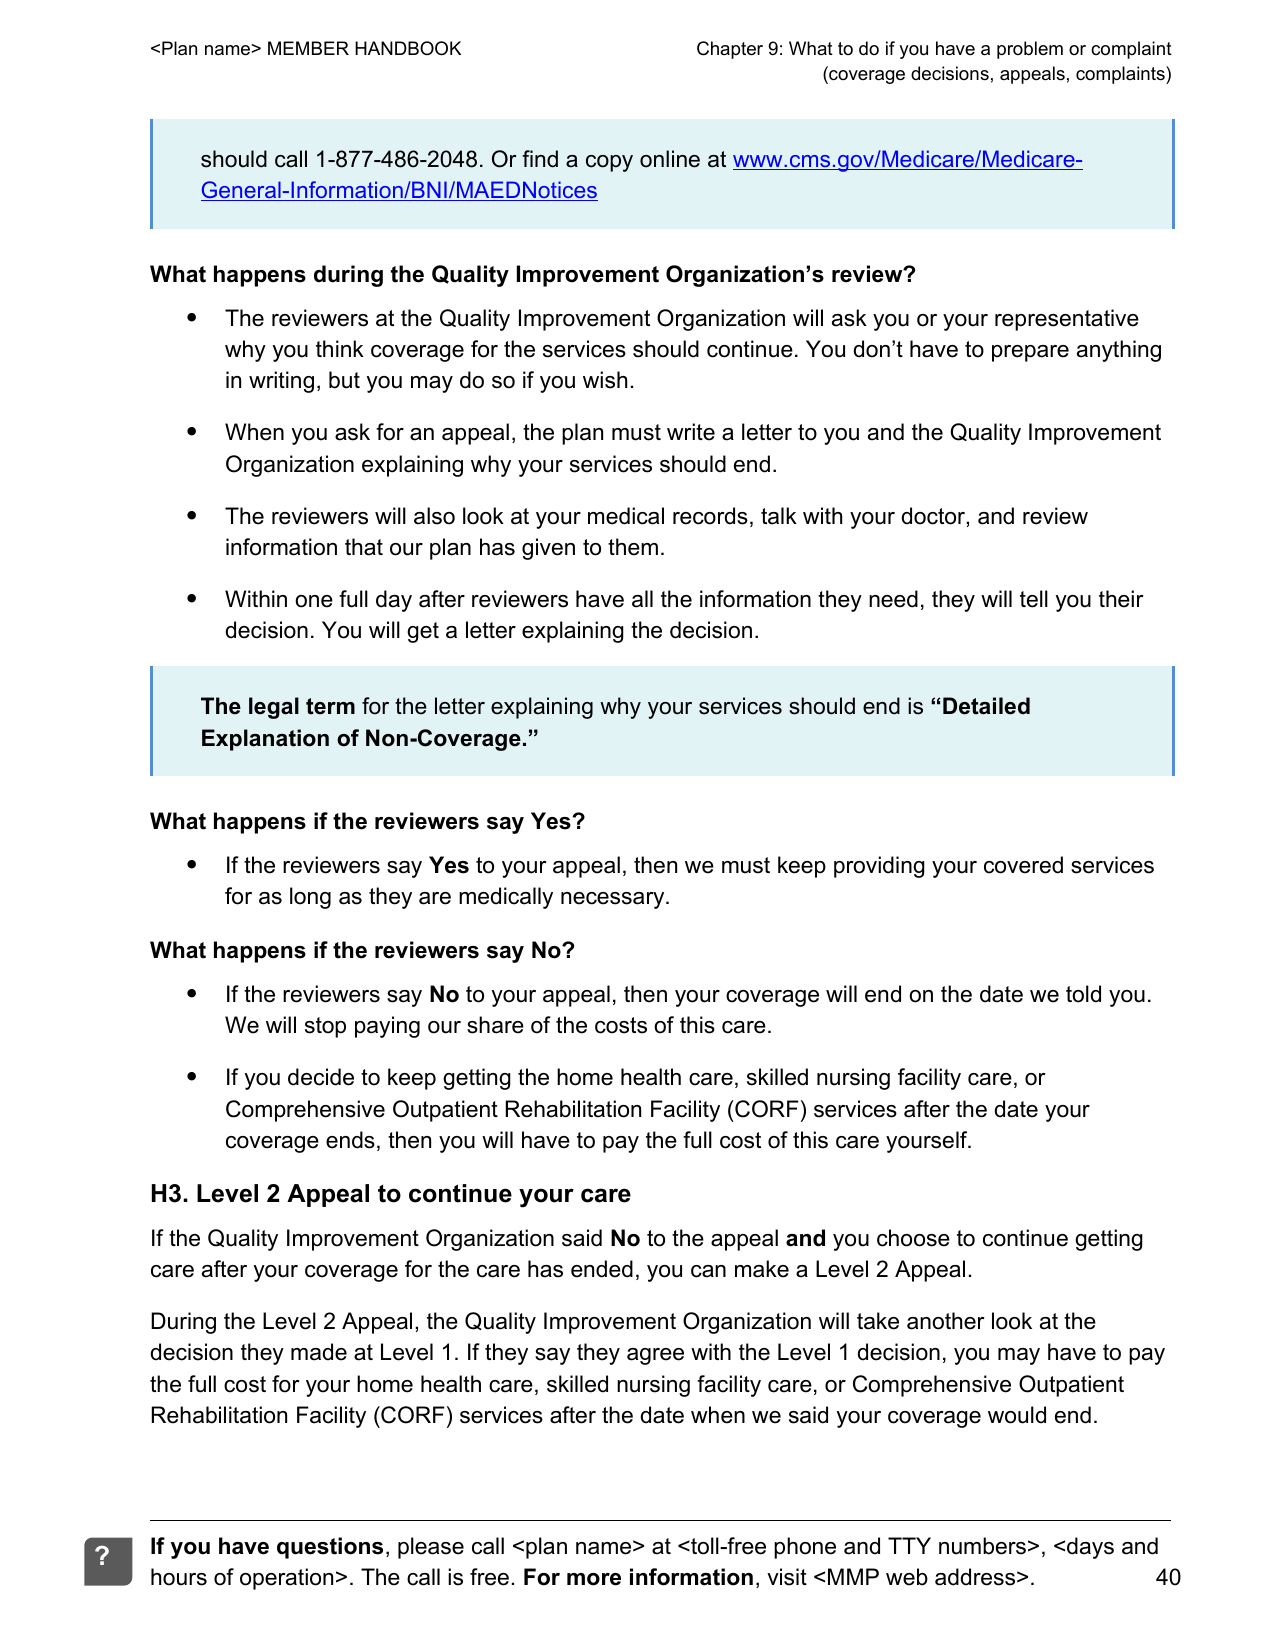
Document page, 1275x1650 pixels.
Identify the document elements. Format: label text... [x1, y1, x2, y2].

list The reviewers will also look at your medical records, talk with your doctor, and review information that our plan has given to them. [187, 499, 1171, 562]
text During the Level 2 Appeal, the Quality Improvement Organization will take another look at the decision they made at Level 1. If they say they agree with the Level 1 decision, you may have to pay the full cost for your home health care, skilled nursing facility care, or Comprehensive Outpatient Rehabilitation Facility (CORF) services after the date when we said your coverage would end. [150, 1304, 1171, 1429]
list The reviewers at the Quality Improvement Organization will ask you or your representative why you think coverage for the services should continue. You don’t have to prepare anything in writing, but you may do so if you wish. [187, 301, 1171, 395]
subtitle What happens if the reviewers say Yes? [150, 802, 1096, 836]
list When you ask for an appeal, the plan must write a letter to you and the Quality Improvement Organization explaining why your services should end. [187, 416, 1171, 478]
list If the reviewers say Yes to your appeal, then we must keep providing your covered services for as long as they are medically necessary. [187, 848, 1171, 911]
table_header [153, 122, 1172, 226]
list If you decide to keep getting the home health care, skilled nursing facility care, or Comprehensive Outpatient Rehabilitation Facility (CORF) services after the date your coverage ends, then you will have to pay the full cost of this care yourself. [187, 1061, 1171, 1154]
list If the reviewers say No to your appeal, then your coverage will end on the date we told you. We will stop paying our share of the costs of this care. [187, 977, 1171, 1040]
table_header The legal term for the letter explaining why your services should end is “Detailed Explanation of Non-Coverage.” [153, 669, 1172, 773]
list Within one full day after reviewers have all the information they need, they will tell you their decision. You will get a letter explaining the decision. [187, 582, 1171, 645]
subtitle What happens if the reviewers say No? [150, 932, 1096, 965]
text If the Quality Improvement Organization said No to the appeal and you choose to continue getting care after your coverage for the care has ended, you can make a Level 2 Appeal. [150, 1221, 1171, 1284]
subtitle What happens during the Quality Improvement Organization’s review? [150, 255, 1096, 289]
subtitle H3. Level 2 Appeal to continue your care [150, 1175, 1096, 1209]
